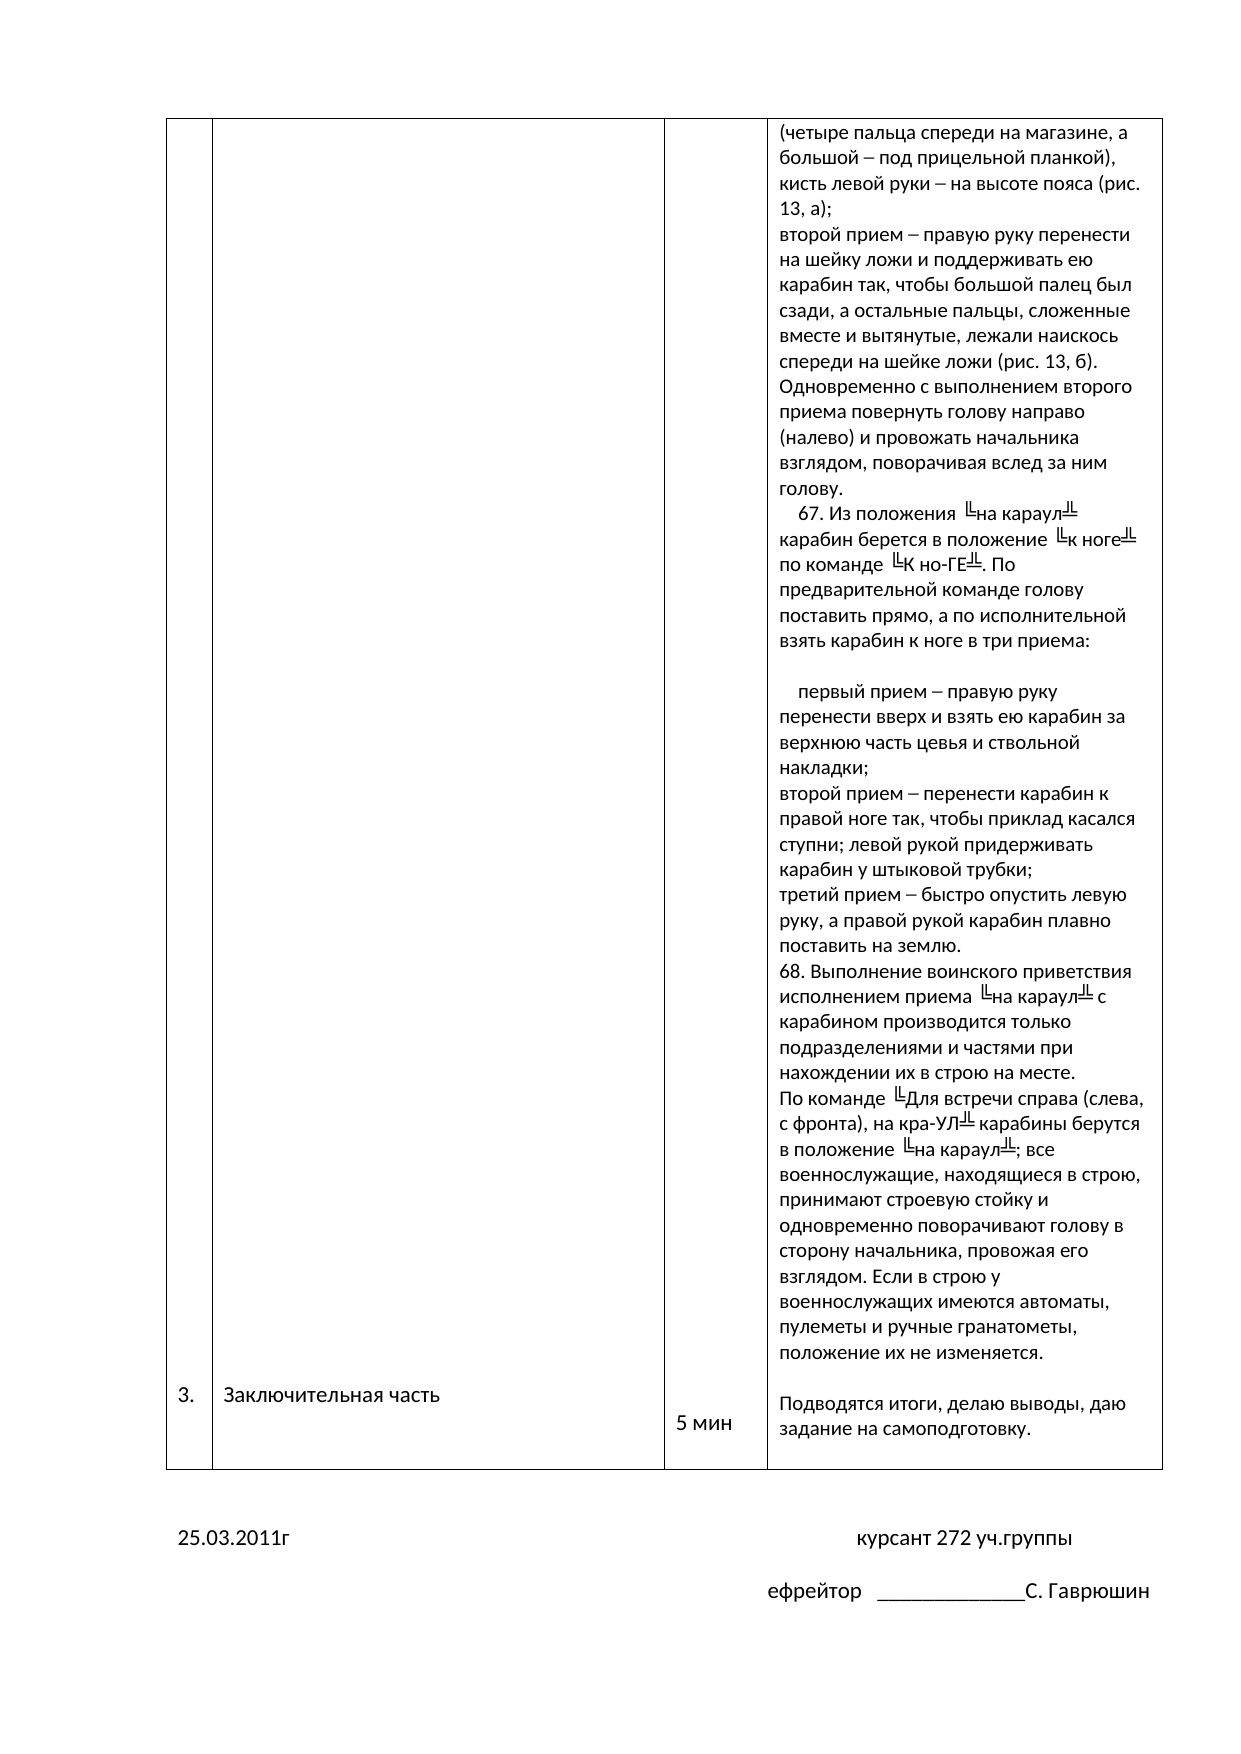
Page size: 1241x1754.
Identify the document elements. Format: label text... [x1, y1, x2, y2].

table_cell 3. [167, 119, 212, 1469]
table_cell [213, 119, 664, 1469]
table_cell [768, 119, 1162, 1469]
table_cell 20 мин 5 мин [665, 119, 767, 1469]
text ефрейтор _____________С. Гаврюшин [177, 1576, 1152, 1604]
text 25.03.2011г курсант 272 уч.группы [177, 1523, 1152, 1551]
